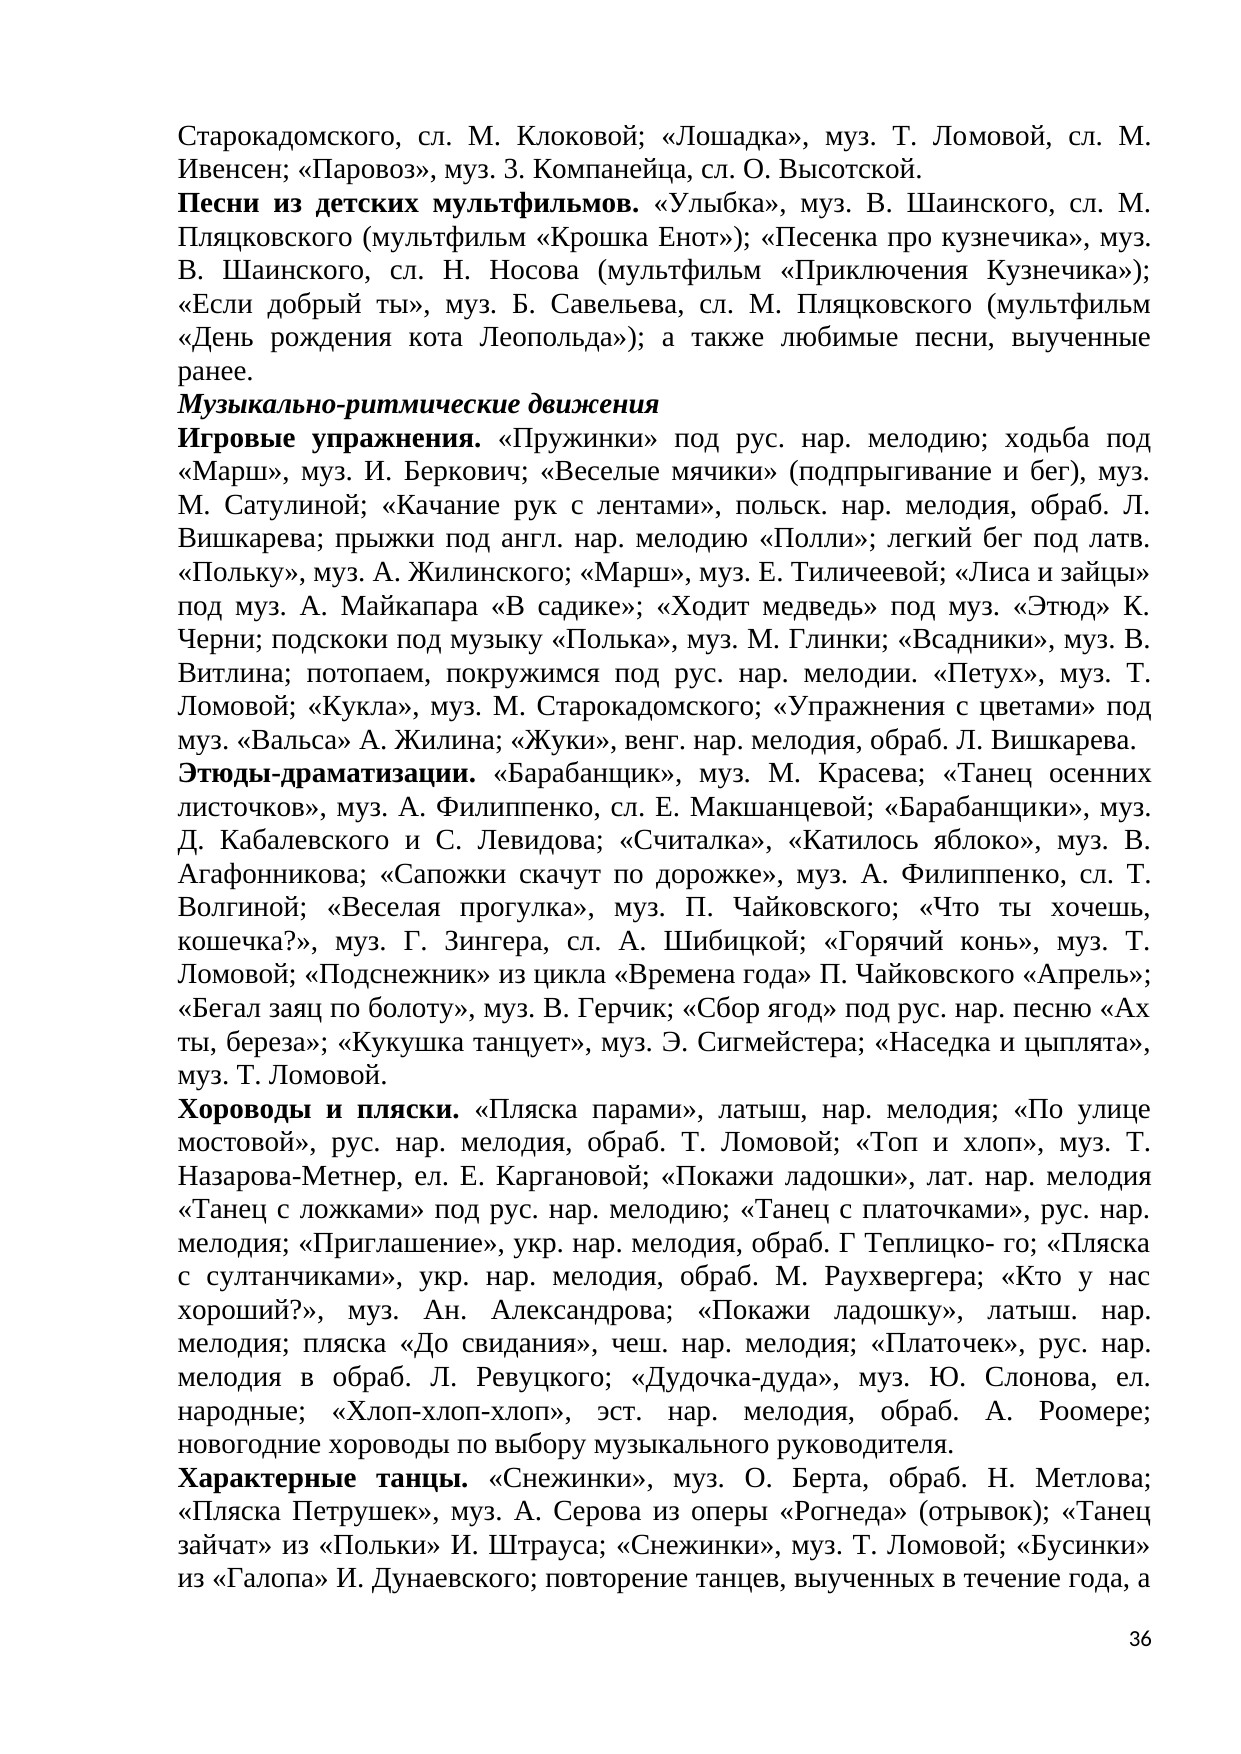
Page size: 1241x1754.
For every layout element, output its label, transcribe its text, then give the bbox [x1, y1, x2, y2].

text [177, 118, 1152, 185]
text Хороводы и пляски. «Пляска парами», латыш, нар. мелодия; «По улице мостовой», рус. нар. мелодия, обраб. Т. Ломовой; «Топ и хлоп», муз. Т. Назарова-Метнер, ел. Е. Каргановой; «Покажи ладошки», лат. нар. мелодия «Танец с ложками» под рус. нар. мелодию; «Танец с платочками», рус. нар. мелодия; «Приглашение», укр. нар. мелодия, обраб. Г Теплицко- го; «Пляска с султанчиками», укр. нар. мелодия, обраб. М. Раухвергера; «Кто у нас хороший?», муз. Ан. Александрова; «Покажи ладошку», латыш. нар. мелодия; пляска «До свидания», чеш. нар. мелодия; «Платочек», рус. нар. мелодия в обраб. Л. Ревуцкого; «Дудочка-дуда», муз. Ю. Слонова, ел. народные; «Хлоп-хлоп-хлоп», эст. нар. мелодия, обраб. А. Роомере; новогодние хороводы по выбору музыкального руководителя. [177, 1091, 1152, 1460]
text Этюды-драматизации. «Барабанщик», муз. М. Красева; «Танец осенних листочков», муз. А. Филиппенко, сл. Е. Макшанцевой; «Барабанщики», муз. Д. Кабалевского и С. Левидова; «Считалка», «Катилось яблоко», муз. В. Агафонникова; «Сапожки скачут по дорожке», муз. А. Филиппенко, сл. Т. Волгиной; «Веселая прогулка», муз. П. Чайковского; «Что ты хочешь, кошечка?», муз. Г. Зингера, сл. А. Шибицкой; «Горячий конь», муз. Т. Ломовой; «Подснежник» из цикла «Времена года» П. Чайковского «Апрель»; «Бегал заяц по болоту», муз. В. Герчик; «Сбор ягод» под рус. нар. песню «Ах ты, береза»; «Кукушка танцует», муз. Э. Сигмейстера; «Наседка и цыплята», муз. Т. Ломовой. [177, 755, 1152, 1091]
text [177, 1460, 1152, 1594]
text Игровые упражнения. «Пружинки» под рус. нар. мелодию; ходьба под «Марш», муз. И. Беркович; «Веселые мячики» (подпрыгивание и бег), муз. М. Сатулиной; «Качание рук с лентами», польск. нар. мелодия, обраб. Л. Вишкарева; прыжки под англ. нар. мелодию «Полли»; легкий бег под латв. «Польку», муз. А. Жилинского; «Марш», муз. Е. Тиличеевой; «Лиса и зайцы» под муз. А. Майкапара «В садике»; «Ходит медведь» под муз. «Этюд» К. Черни; подскоки под музыку «Полька», муз. М. Глинки; «Всадники», муз. В. Витлина; потопаем, покружимся под рус. нар. мелодии. «Петух», муз. Т. Ломовой; «Кукла», муз. М. Старокадомского; «Упражнения с цветами» под муз. «Вальса» А. Жилина; «Жуки», венг. нар. мелодия, обраб. Л. Вишкарева. [177, 420, 1152, 755]
text Песни из детских мультфильмов. «Улыбка», муз. В. Шаинского, сл. М. Пляцковского (мультфильм «Крошка Енот»); «Песенка про кузнечика», муз. В. Шаинского, сл. Н. Носова (мультфильм «Приключения Кузнечика»); «Если добрый ты», муз. Б. Савельева, сл. М. Пляцковского (мультфильм «День рождения кота Леопольда»); а также любимые песни, выученные ранее. [177, 185, 1152, 386]
text Музыкально-ритмические движения [177, 386, 1152, 420]
